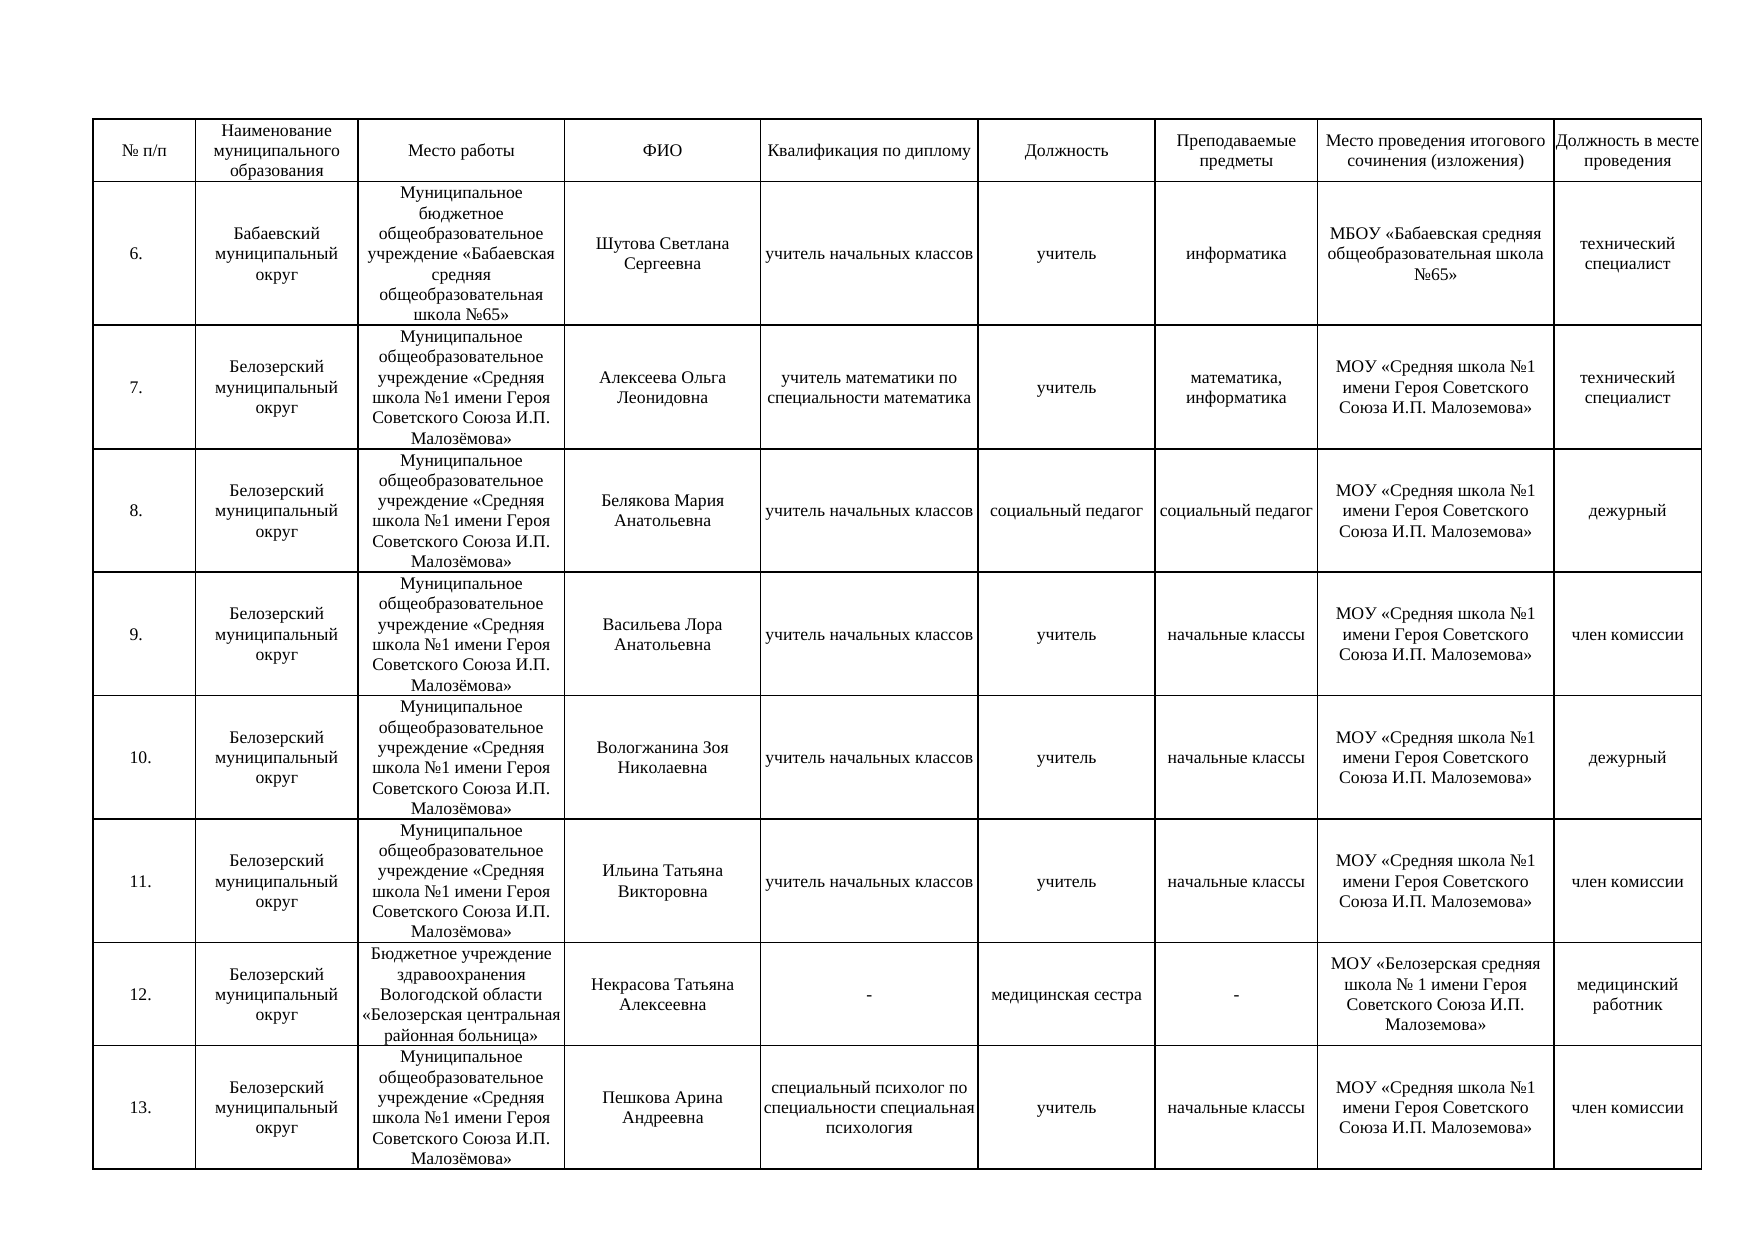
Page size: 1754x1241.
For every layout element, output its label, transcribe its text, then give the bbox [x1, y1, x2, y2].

table_cell МОУ «Средняя школа №1 имени Героя Советского Союза И.П. Малоземова» [1318, 450, 1553, 571]
table_cell социальный педагог [1156, 450, 1317, 571]
table_cell Муниципальное общеобразовательное учреждение «Средняя школа №1 имени Героя Советского Союза И.П. Малозёмова» [359, 450, 564, 571]
table_cell дежурный [1555, 450, 1701, 571]
table_cell Муниципальное общеобразовательное учреждение «Средняя школа №1 имени Героя Советского Союза И.П. Малозёмова» [359, 326, 564, 448]
table_cell Муниципальное бюджетное общеобразовательное учреждение «Бабаевская средняя общеобразовательная школа №65» [359, 182, 564, 324]
table_cell Белозерский муниципальный округ [196, 943, 357, 1045]
table_cell Белякова Мария Анатольевна [565, 450, 760, 571]
table_cell Белозерский муниципальный округ [196, 326, 357, 448]
table_cell медицинский работник [1555, 943, 1701, 1045]
table_cell [94, 820, 195, 942]
table_cell математика, информатика [1156, 326, 1317, 448]
table_cell начальные классы [1156, 1046, 1317, 1168]
table_header Место проведения итогового сочинения (изложения) [1318, 120, 1553, 181]
table_cell член комиссии [1555, 573, 1701, 695]
table_cell Ильина Татьяна Викторовна [565, 820, 760, 942]
table_cell учитель [979, 182, 1154, 324]
table_cell начальные классы [1156, 573, 1317, 695]
table_cell медицинская сестра [979, 943, 1154, 1045]
table_cell Белозерский муниципальный округ [196, 573, 357, 695]
table_cell [94, 573, 195, 695]
table_header № п/п [94, 120, 195, 181]
table_cell Бабаевский муниципальный округ [196, 182, 357, 324]
table_cell Шутова Светлана Сергеевна [565, 182, 760, 324]
table_cell Васильева Лора Анатольевна [565, 573, 760, 695]
table_cell Бюджетное учреждение здравоохранения Вологодской области «Белозерская центральная районная больница» [359, 943, 564, 1045]
table_header ФИО [565, 120, 760, 181]
table_cell Белозерский муниципальный округ [196, 450, 357, 571]
table_cell - [761, 943, 977, 1045]
table_cell Белозерский муниципальный округ [196, 820, 357, 942]
table_cell [94, 182, 195, 324]
table_cell Алексеева Ольга Леонидовна [565, 326, 760, 448]
table_cell начальные классы [1156, 696, 1317, 818]
table_cell МОУ «Средняя школа №1 имени Героя Советского Союза И.П. Малоземова» [1318, 326, 1553, 448]
table_cell учитель [979, 820, 1154, 942]
table_cell технический специалист [1555, 326, 1701, 448]
table_cell [94, 943, 195, 1045]
table_cell Муниципальное общеобразовательное учреждение «Средняя школа №1 имени Героя Советского Союза И.П. Малозёмова» [359, 696, 564, 818]
table_header Должность [979, 120, 1154, 181]
table_header Преподаваемые предметы [1156, 120, 1317, 181]
table_cell Некрасова Татьяна Алексеевна [565, 943, 760, 1045]
table_cell дежурный [1555, 696, 1701, 818]
table_cell учитель начальных классов [761, 696, 977, 818]
table_cell МОУ «Средняя школа №1 имени Героя Советского Союза И.П. Малоземова» [1318, 820, 1553, 942]
table_cell начальные классы [1156, 820, 1317, 942]
table_cell Белозерский муниципальный округ [196, 696, 357, 818]
table_cell информатика [1156, 182, 1317, 324]
table_cell социальный педагог [979, 450, 1154, 571]
table_cell Пешкова Арина Андреевна [565, 1046, 760, 1168]
table_cell учитель начальных классов [761, 573, 977, 695]
table_cell [94, 696, 195, 818]
table_cell учитель [979, 1046, 1154, 1168]
table_cell [94, 450, 195, 571]
table_cell Вологжанина Зоя Николаевна [565, 696, 760, 818]
table_cell член комиссии [1555, 1046, 1701, 1168]
table_cell МОУ «Средняя школа №1 имени Героя Советского Союза И.П. Малоземова» [1318, 573, 1553, 695]
table_header Должность в месте проведения [1555, 120, 1701, 181]
table_cell учитель начальных классов [761, 820, 977, 942]
table_cell учитель [979, 573, 1154, 695]
table_cell учитель [979, 696, 1154, 818]
table_header Наименование муниципального образования [196, 120, 357, 181]
table_cell Муниципальное общеобразовательное учреждение «Средняя школа №1 имени Героя Советского Союза И.П. Малозёмова» [359, 820, 564, 942]
table_cell учитель математики по специальности математика [761, 326, 977, 448]
table_header Место работы [359, 120, 564, 181]
table_cell МОУ «Средняя школа №1 имени Героя Советского Союза И.П. Малоземова» [1318, 696, 1553, 818]
table_cell МОУ «Средняя школа №1 имени Героя Советского Союза И.П. Малоземова» [1318, 1046, 1553, 1168]
table_cell Белозерский муниципальный округ [196, 1046, 357, 1168]
table_header Квалификация по диплому [761, 120, 977, 181]
table_cell учитель начальных классов [761, 182, 977, 324]
table_cell учитель начальных классов [761, 450, 977, 571]
table_cell технический специалист [1555, 182, 1701, 324]
table_cell - [1156, 943, 1317, 1045]
table_cell МБОУ «Бабаевская средняя общеобразовательная школа №65» [1318, 182, 1553, 324]
table_cell учитель [979, 326, 1154, 448]
table_cell [94, 1046, 195, 1168]
table_cell специальный психолог по специальности специальная психология [761, 1046, 977, 1168]
table_cell член комиссии [1555, 820, 1701, 942]
table_cell [94, 326, 195, 448]
table_cell МОУ «Белозерская средняя школа № 1 имени Героя Советского Союза И.П. Малоземова» [1318, 943, 1553, 1045]
table_cell Муниципальное общеобразовательное учреждение «Средняя школа №1 имени Героя Советского Союза И.П. Малозёмова» [359, 1046, 564, 1168]
table_cell Муниципальное общеобразовательное учреждение «Средняя школа №1 имени Героя Советского Союза И.П. Малозёмова» [359, 573, 564, 695]
